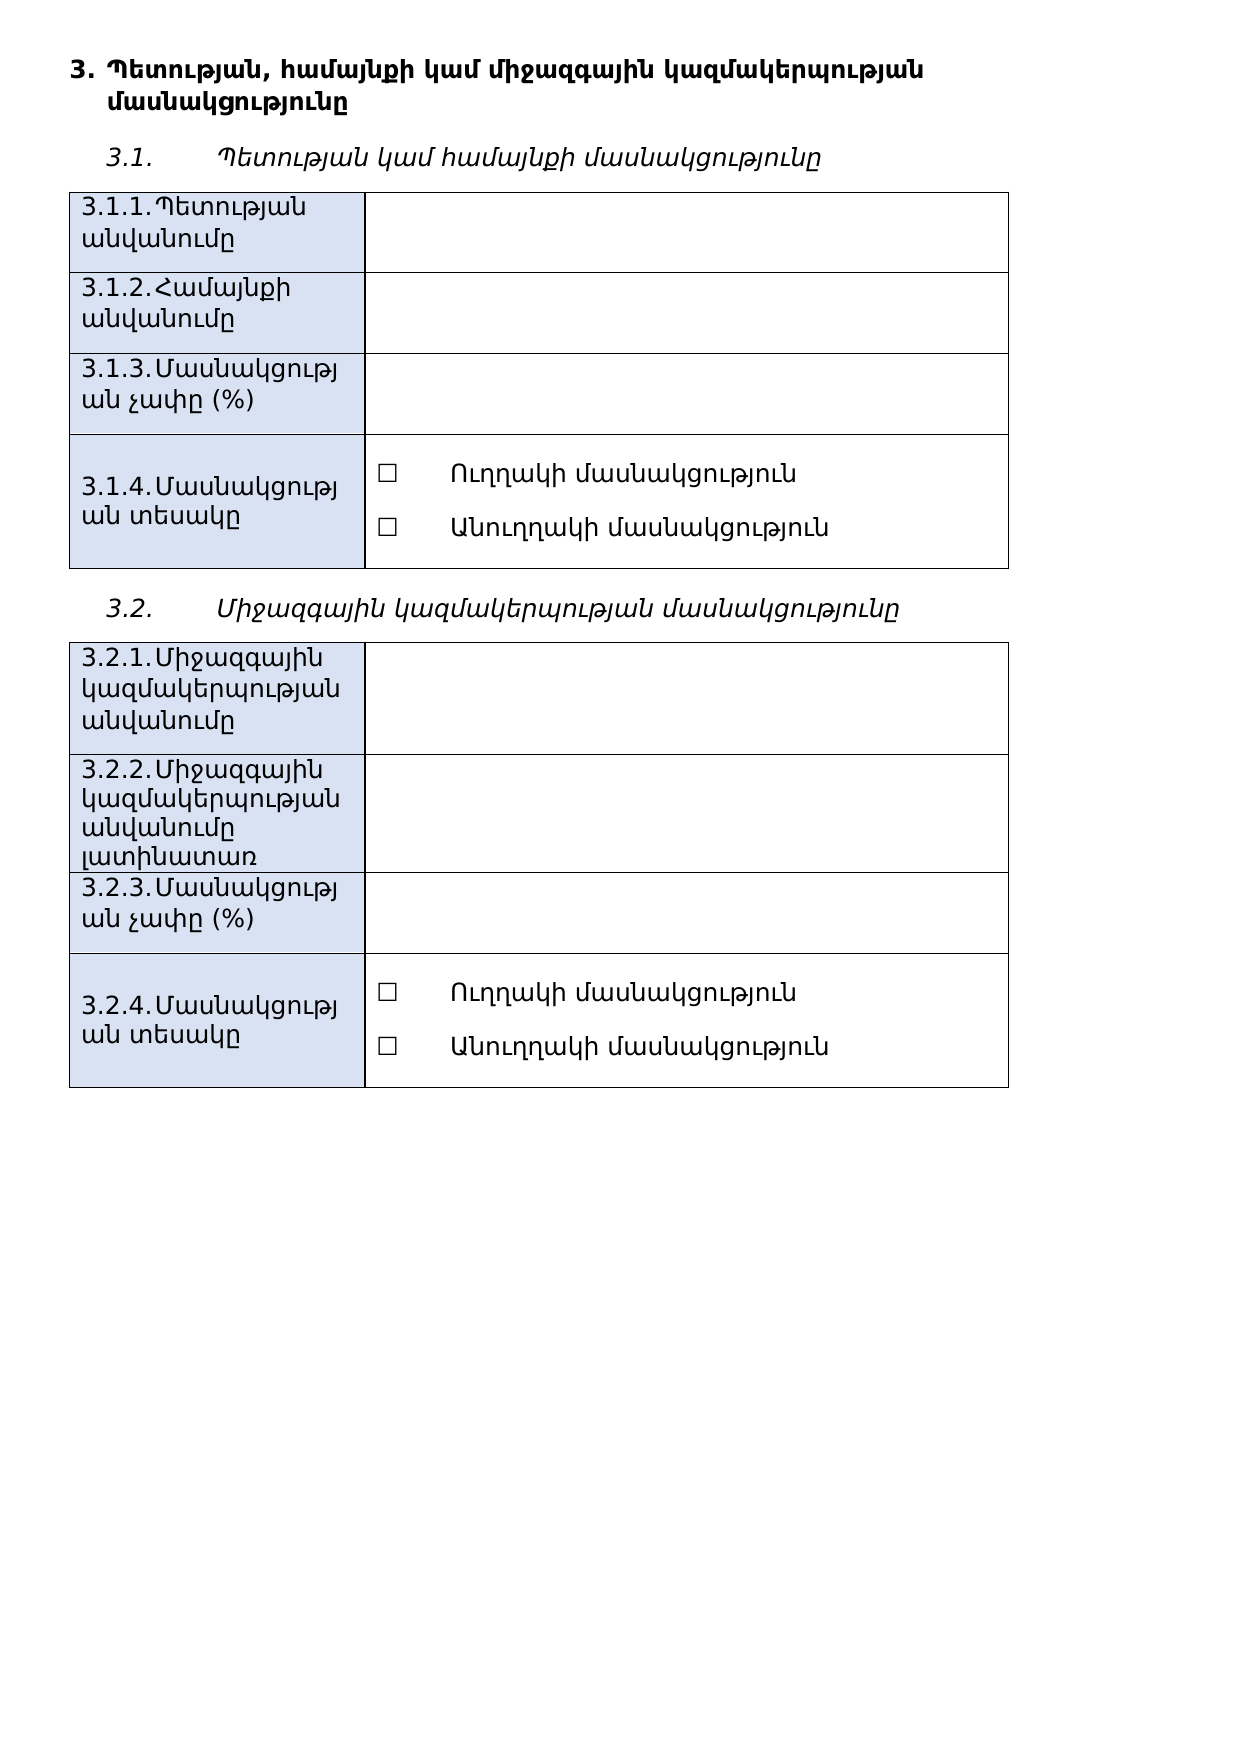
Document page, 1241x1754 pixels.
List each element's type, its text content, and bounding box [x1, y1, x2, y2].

table_cell [366, 354, 1008, 433]
table_header Պետության անվանումը [70, 193, 364, 272]
table_cell Համայնքի անվանումը [70, 273, 364, 353]
table_header [366, 643, 1008, 754]
table_cell Մասնակցության չափը (%) [70, 354, 364, 433]
table_cell [366, 873, 1008, 952]
table_cell Մասնակցության տեսակը [70, 954, 364, 1087]
table_cell Մասնակցության տեսակը [70, 435, 364, 568]
table_cell [366, 273, 1008, 353]
table_header Միջազգային կազմակերպության անվանումը [70, 643, 364, 754]
list Պետության կամ համայնքի մասնակցությունը [106, 143, 1167, 173]
list Պետության, համայնքի կամ միջազգային կազմակերպության մասնակցությունը [69, 56, 1167, 116]
list Միջազգային կազմակերպության մասնակցությունը [106, 594, 1167, 623]
table_cell Մասնակցության չափը (%) [70, 873, 364, 952]
table_cell [366, 755, 1008, 872]
table_cell Ուղղակի մասնակցություն Անուղղակի մասնակցություն [366, 954, 1008, 1087]
table_header [366, 193, 1008, 272]
table_cell Միջազգային կազմակերպության անվանումը լատինատառ [70, 755, 364, 872]
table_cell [366, 435, 1008, 568]
